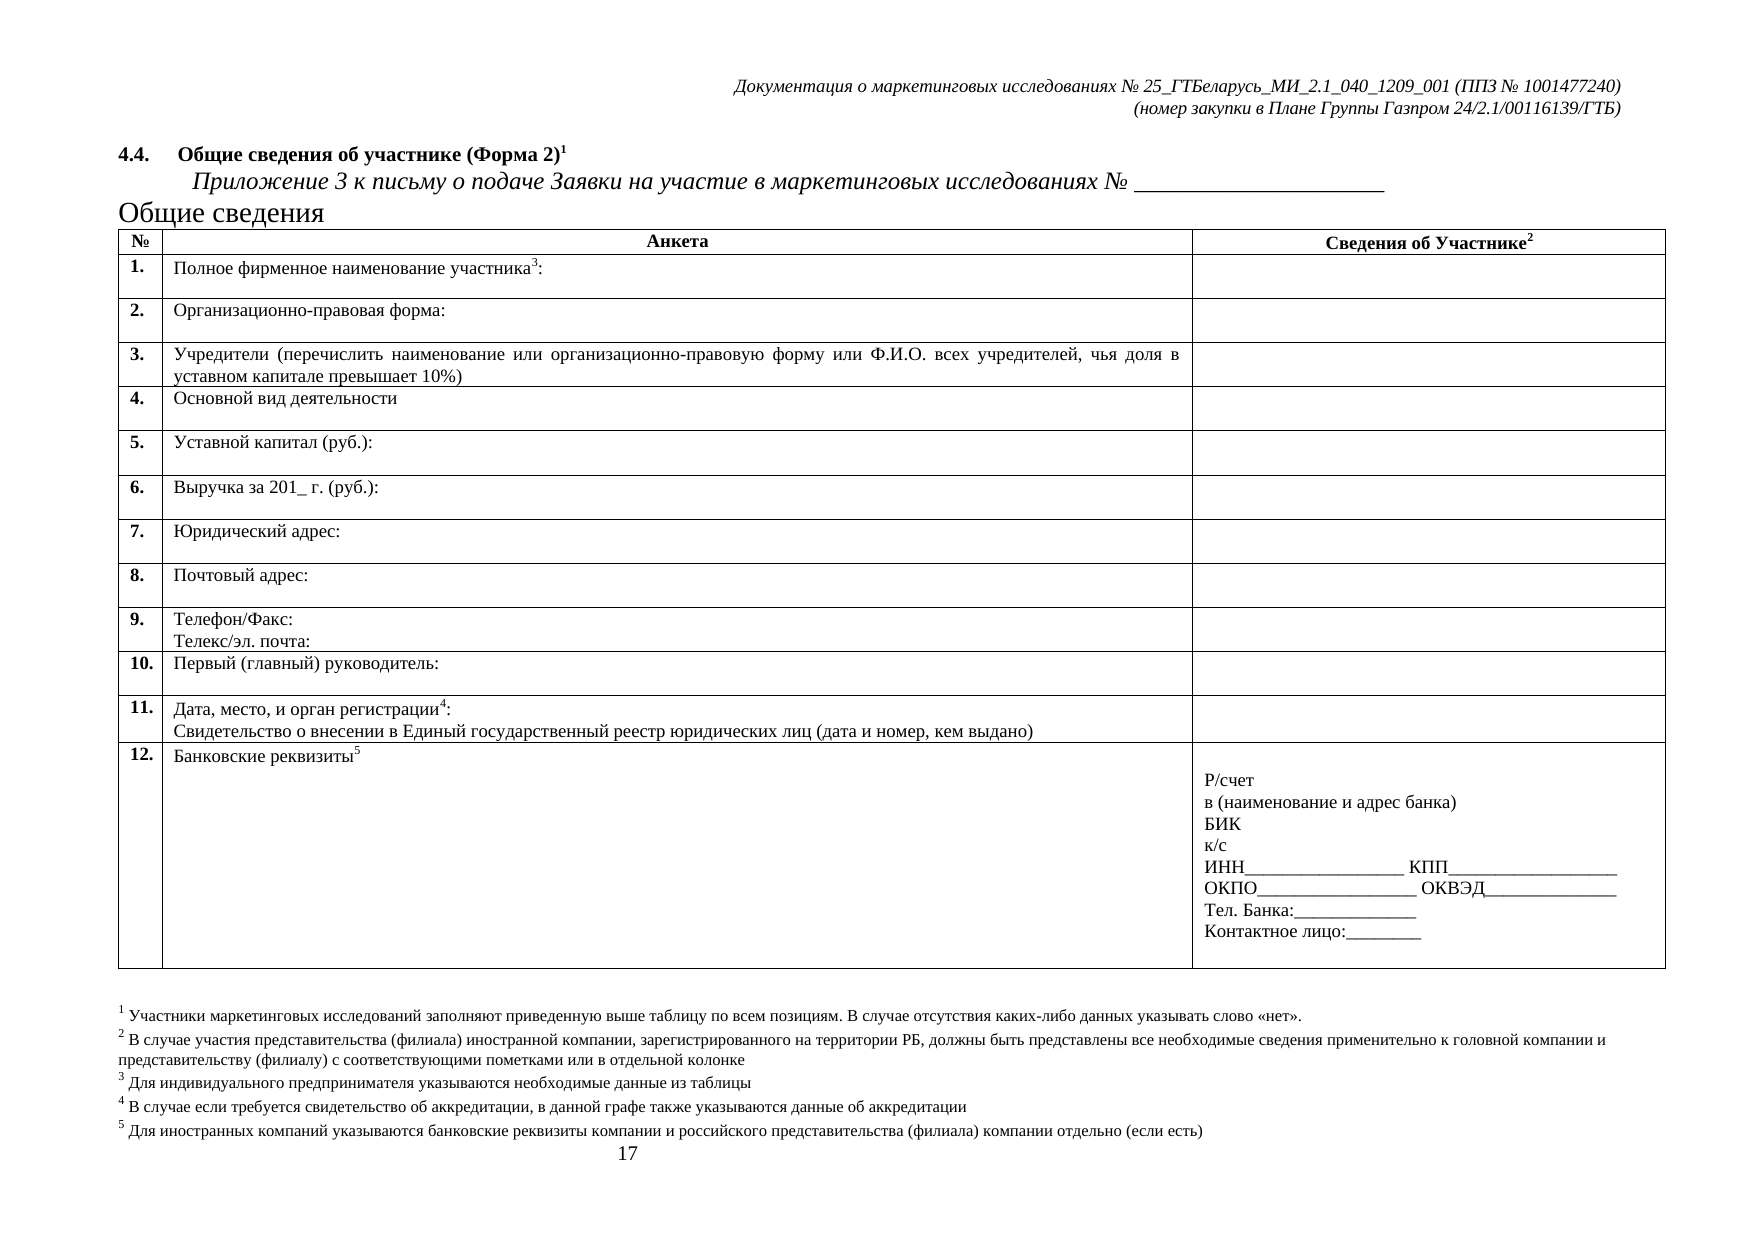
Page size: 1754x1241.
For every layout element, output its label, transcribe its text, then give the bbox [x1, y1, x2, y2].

table_cell Первый (главный) руководитель: [163, 652, 1192, 695]
table_cell [119, 476, 162, 519]
table_cell [1193, 255, 1665, 298]
table_cell [119, 255, 162, 298]
table_cell [119, 299, 162, 342]
table_cell Уставной капитал (руб.): [163, 431, 1192, 474]
table_cell Выручка за 201_ г. (руб.): [163, 476, 1192, 519]
table_cell [1193, 476, 1665, 519]
table_cell [1193, 299, 1665, 342]
table_cell [119, 343, 162, 386]
table_cell [119, 743, 162, 968]
table_cell [1193, 652, 1665, 695]
table_cell Организационно-правовая форма: [163, 299, 1192, 342]
table_header Сведения об Участнике [1193, 230, 1665, 254]
table_cell [119, 608, 162, 651]
table_cell Банковские реквизиты [163, 743, 1192, 968]
table_cell Учредители (перечислить наименование или организационно-правовую форму или Ф.И.О. всех учредителей, чья доля в уставном капитале превышает 10%) [163, 343, 1192, 386]
table_cell [119, 564, 162, 607]
table_cell [1193, 608, 1665, 651]
table_cell [119, 520, 162, 563]
table_cell Телефон/Факс: Телекс/эл. почта: [163, 608, 1192, 651]
table_cell Р/счет в (наименование и адрес банка) БИК к/с ИНН_________________ КПП__________________ ОКПО_________________ ОКВЭД______________ Тел. Банка:_____________ Контактное лицо:________ [1193, 743, 1665, 968]
table_cell Полное фирменное наименование участника: [163, 255, 1192, 298]
table_cell Юридический адрес: [163, 520, 1192, 563]
table_header № [119, 230, 162, 254]
table_cell [119, 387, 162, 430]
table_cell [1193, 696, 1665, 742]
subtitle Общие сведения [118, 195, 1623, 228]
table_header Анкета [163, 230, 1192, 254]
table_cell [119, 652, 162, 695]
text Приложение 3 к письму о подаче Заявки на участие в маркетинговых исследованиях № ____________________ [118, 166, 1623, 195]
table_cell [1193, 343, 1665, 386]
table_cell [1193, 520, 1665, 563]
table_cell Дата, место, и орган регистрации: Свидетельство о внесении в Единый государственный реестр юридических лиц (дата и номер, кем выдано) [163, 696, 1192, 742]
list Общие сведения об участнике (Форма 2) [118, 142, 1623, 166]
table_cell [1193, 387, 1665, 430]
table_cell Почтовый адрес: [163, 564, 1192, 607]
table_cell [1193, 564, 1665, 607]
table_cell [119, 431, 162, 474]
table_cell [119, 696, 162, 742]
table_cell Основной вид деятельности [163, 387, 1192, 430]
table_cell [1193, 431, 1665, 474]
